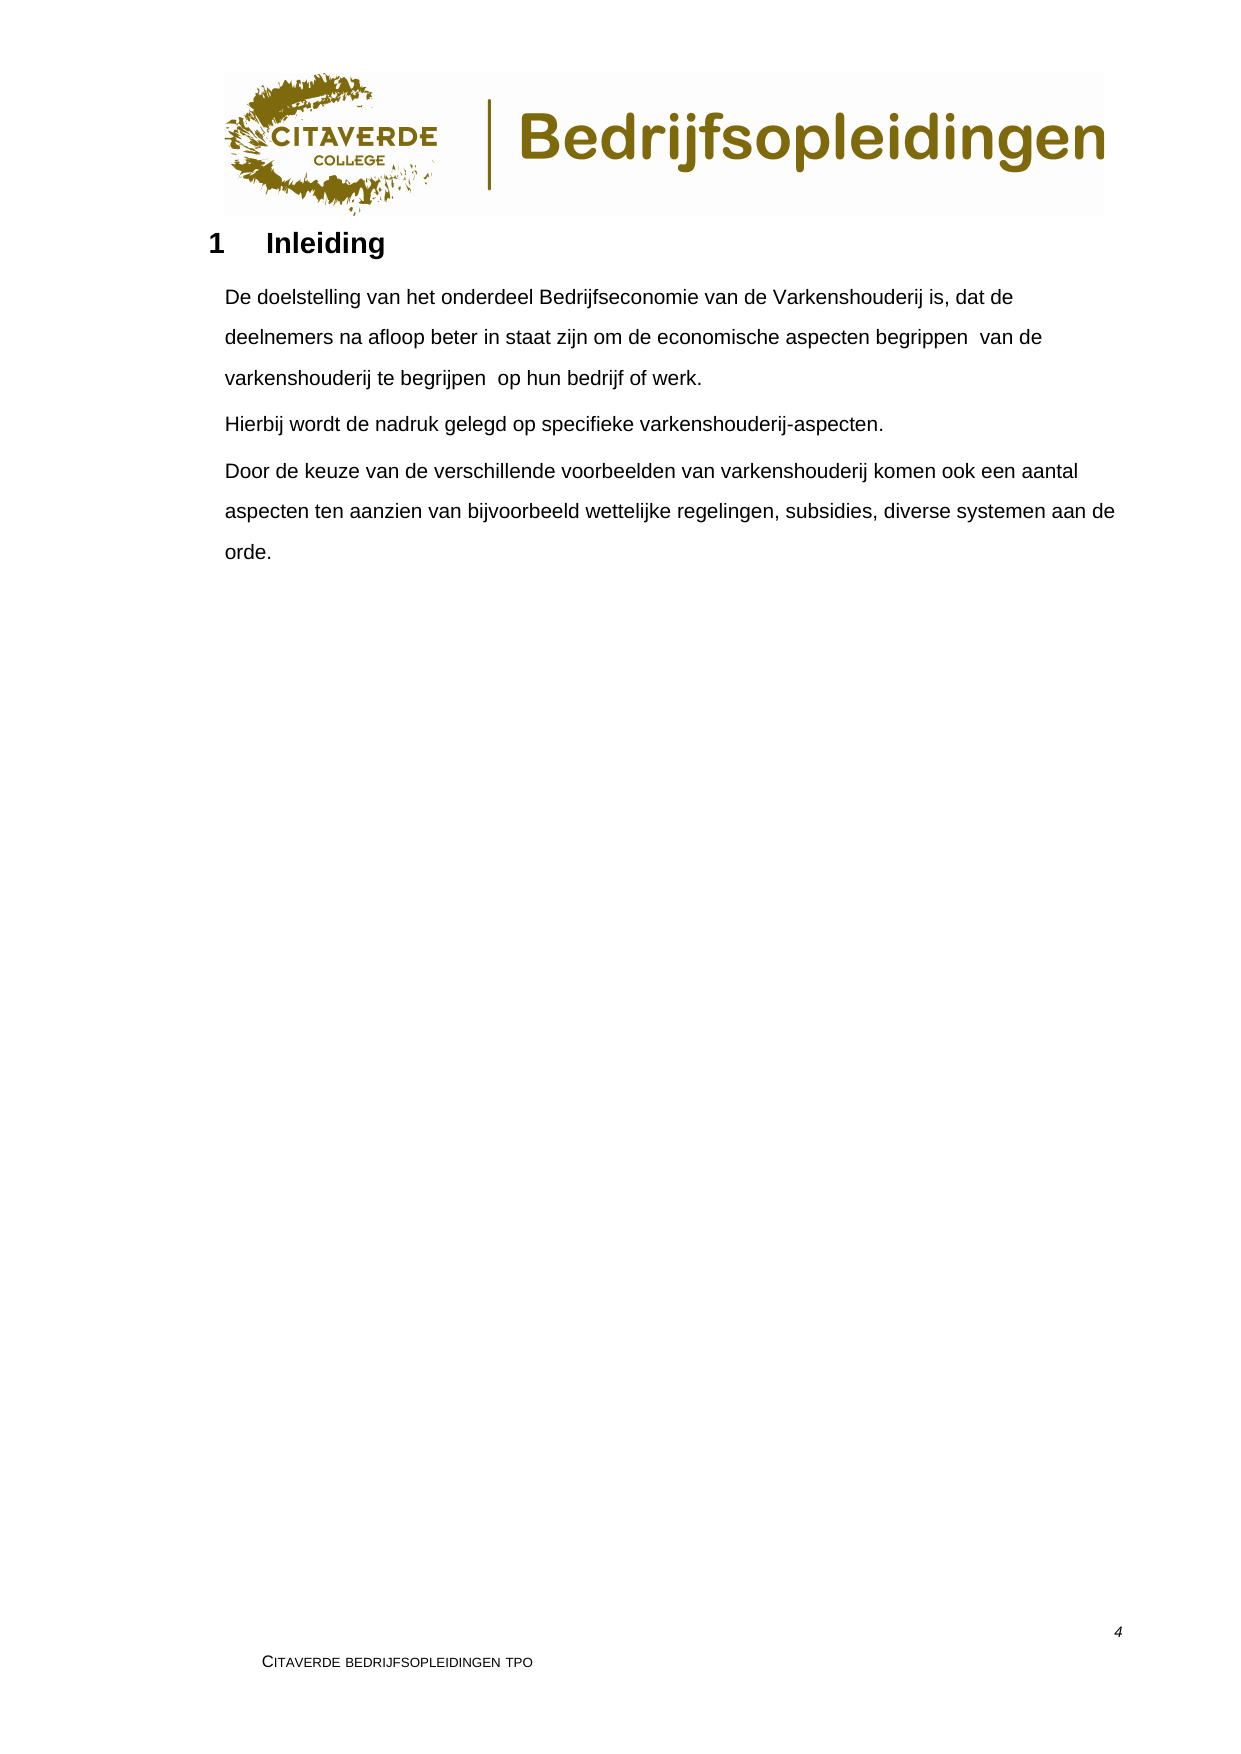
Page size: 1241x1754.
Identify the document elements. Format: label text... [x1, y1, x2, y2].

text Hierbij wordt de nadruk gelegd op specifieke varkenshouderij-aspecten. [224, 399, 1122, 440]
text Door de keuze van de verschillende voorbeelden van varkenshouderij komen ook een aantal aspecten ten aanzien van bijvoorbeeld wettelijke regelingen, subsidies, diverse systemen aan de orde. [224, 446, 1122, 567]
picture [224, 73, 1105, 216]
subtitle Inleiding [224, 226, 1122, 259]
text De doelstelling van het onderdeel Bedrijfseconomie van de Varkenshouderij is, dat de deelnemers na afloop beter in staat zijn om de economische aspecten begrippen van de varkenshouderij te begrijpen op hun bedrijf of werk. [224, 272, 1122, 393]
